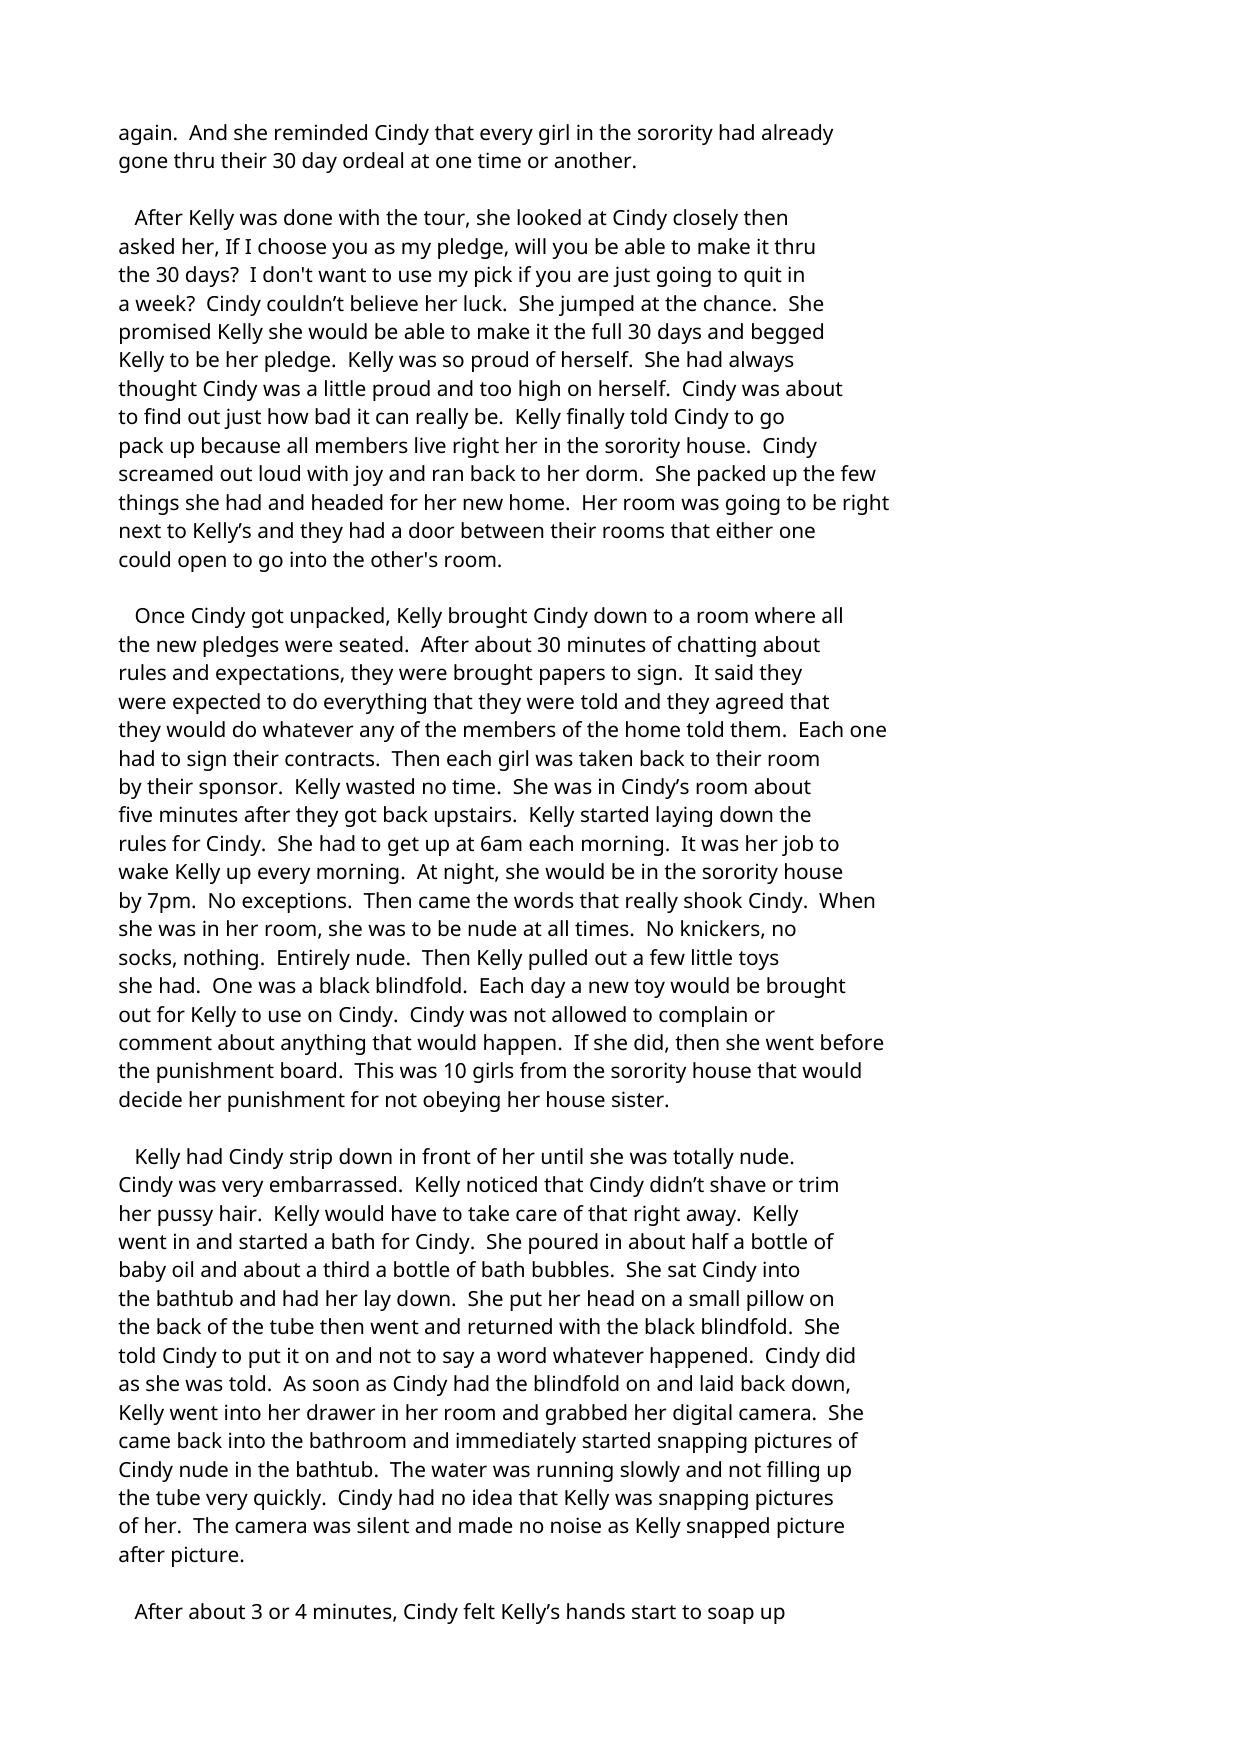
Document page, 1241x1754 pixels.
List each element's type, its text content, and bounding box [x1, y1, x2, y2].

text five minutes after they got back upstairs. Kelly started laying down the [118, 801, 1122, 829]
text came back into the bathroom and immediately started snapping pictures of [118, 1426, 1122, 1455]
text a week? Cindy couldn’t believe her luck. She jumped at the chance. She [118, 289, 1122, 317]
text had to sign their contracts. Then each girl was taken back to their room [118, 744, 1122, 772]
text to find out just how bad it can really be. Kelly finally told Cindy to go [118, 402, 1122, 431]
text rules for Cindy. She had to get up at 6am each morning. It was her job to [118, 829, 1122, 857]
text Kelly went into her drawer in her room and grabbed her digital camera. She [118, 1398, 1122, 1426]
text After about 3 or 4 minutes, Cindy felt Kelly’s hands start to soap up [118, 1597, 1122, 1625]
text the 30 days? I don't want to use my pick if you are just going to quit in [118, 260, 1122, 289]
text were expected to do everything that they were told and they agreed that [118, 687, 1122, 715]
text asked her, If I choose you as my pledge, will you be able to make it thru [118, 232, 1122, 260]
text after picture. [118, 1540, 1122, 1568]
text by their sponsor. Kelly wasted no time. She was in Cindy’s room about [118, 772, 1122, 801]
text Cindy nude in the bathtub. The water was running slowly and not filling up [118, 1455, 1122, 1483]
text promised Kelly she would be able to make it the full 30 days and begged [118, 317, 1122, 346]
text screamed out loud with joy and ran back to her dorm. She packed up the few [118, 459, 1122, 488]
text they would do whatever any of the members of the home told them. Each one [118, 715, 1122, 744]
text out for Kelly to use on Cindy. Cindy was not allowed to complain or [118, 1000, 1122, 1028]
text gone thru their 30 day ordeal at one time or another. [118, 147, 1122, 175]
text could open to go into the other's room. [118, 545, 1122, 573]
text wake Kelly up every morning. At night, she would be in the sorority house [118, 857, 1122, 886]
text socks, nothing. Entirely nude. Then Kelly pulled out a few little toys [118, 943, 1122, 971]
text next to Kelly’s and they had a door between their rooms that either one [118, 516, 1122, 545]
text again. And she reminded Cindy that every girl in the sorority had already [118, 118, 1122, 147]
text the new pledges were seated. After about 30 minutes of chatting about [118, 630, 1122, 658]
text of her. The camera was silent and made no noise as Kelly snapped picture [118, 1512, 1122, 1540]
text things she had and headed for her new home. Her room was going to be right [118, 488, 1122, 516]
text she had. One was a black blindfold. Each day a new toy would be brought [118, 971, 1122, 1000]
text as she was told. As soon as Cindy had the blindfold on and laid back down, [118, 1369, 1122, 1398]
text she was in her room, she was to be nude at all times. No knickers, no [118, 914, 1122, 943]
text Kelly to be her pledge. Kelly was so proud of herself. She had always [118, 346, 1122, 374]
text baby oil and about a third a bottle of bath bubbles. She sat Cindy into [118, 1256, 1122, 1284]
text rules and expectations, they were brought papers to sign. It said they [118, 658, 1122, 687]
text Kelly had Cindy strip down in front of her until she was totally nude. [118, 1142, 1122, 1170]
text decide her punishment for not obeying her house sister. [118, 1085, 1122, 1113]
text the bathtub and had her lay down. She put her head on a small pillow on [118, 1284, 1122, 1312]
text thought Cindy was a little proud and too high on herself. Cindy was about [118, 374, 1122, 402]
text went in and started a bath for Cindy. She poured in about half a bottle of [118, 1227, 1122, 1256]
text her pussy hair. Kelly would have to take care of that right away. Kelly [118, 1199, 1122, 1227]
text the tube very quickly. Cindy had no idea that Kelly was snapping pictures [118, 1483, 1122, 1512]
text the back of the tube then went and returned with the black blindfold. She [118, 1312, 1122, 1341]
text pack up because all members live right her in the sorority house. Cindy [118, 431, 1122, 459]
text Cindy was very embarrassed. Kelly noticed that Cindy didn’t shave or trim [118, 1170, 1122, 1199]
text told Cindy to put it on and not to say a word whatever happened. Cindy did [118, 1341, 1122, 1369]
text by 7pm. No exceptions. Then came the words that really shook Cindy. When [118, 886, 1122, 914]
text After Kelly was done with the tour, she looked at Cindy closely then [118, 203, 1122, 232]
text the punishment board. This was 10 girls from the sorority house that would [118, 1057, 1122, 1085]
text comment about anything that would happen. If she did, then she went before [118, 1028, 1122, 1057]
text Once Cindy got unpacked, Kelly brought Cindy down to a room where all [118, 602, 1122, 630]
